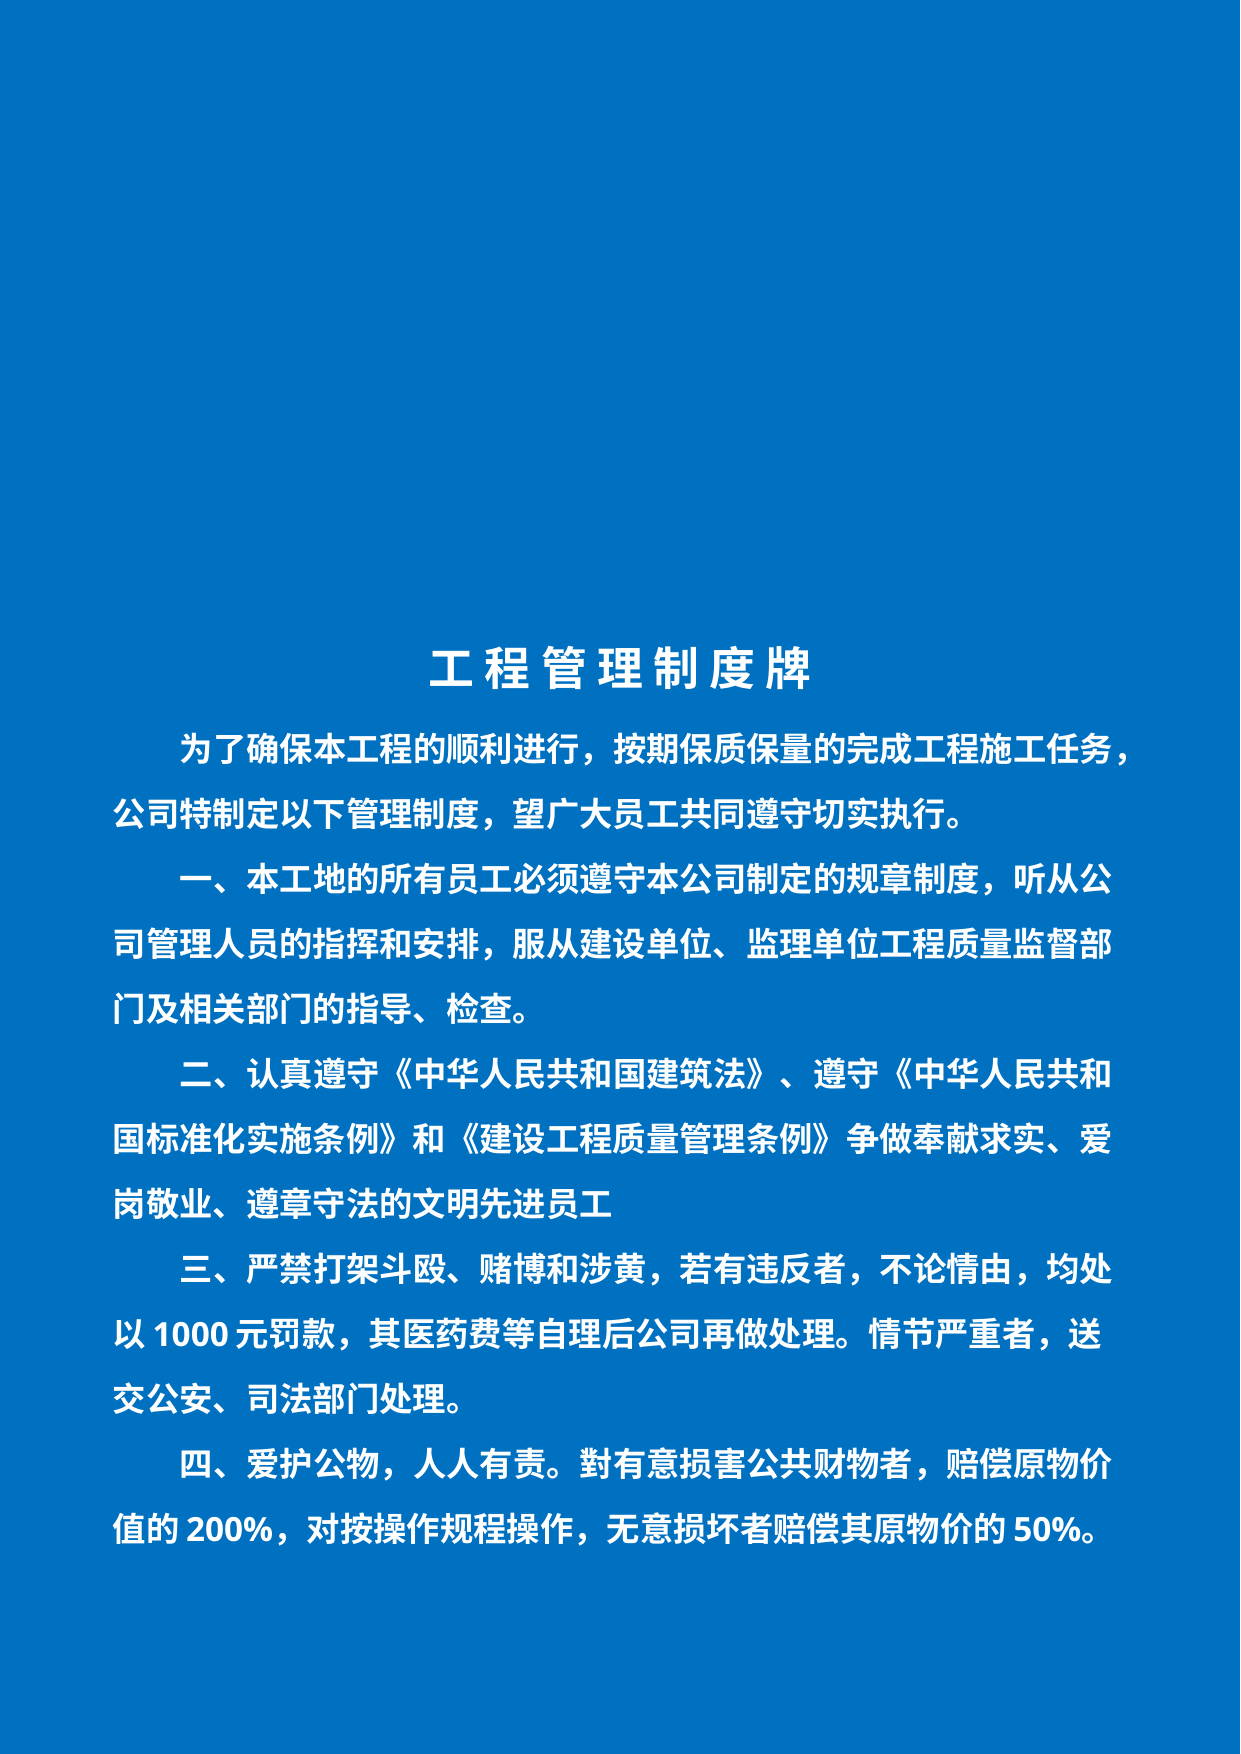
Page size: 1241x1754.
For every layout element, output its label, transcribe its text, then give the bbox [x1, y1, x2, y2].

text 三、严禁打架斗殴、赌博和涉黄，若有违反者，不论情由，均处以1000元罚款，其医药费等自理后公司再做处理。情节严重者，送交公安、司法部门处理。 [112, 1234, 1128, 1429]
text 二、认真遵守《中华人民共和国建筑法》、遵守《中华人民共和国标准化实施条例》和《建设工程质量管理条例》争做奉献求实、爱岗敬业、遵章守法的文明先进员工 [112, 1039, 1128, 1234]
text 工 程 管 理 制 度 牌 [112, 617, 1128, 714]
text 一、本工地的所有员工必须遵守本公司制定的规章制度，听从公司管理人员的指挥和安排，服从建设单位、监理单位工程质量监督部门及相关部门的指导、检查。 [112, 844, 1128, 1039]
text 为了确保本工程的顺利进行，按期保质保量的完成工程施工任务，公司特制定以下管理制度，望广大员工共同遵守切实执行。 [112, 714, 1128, 844]
text 四、爱护公物，人人有责。對有意损害公共财物者，赔偿原物价值的200%，对按操作规程操作，无意损坏者赔偿其原物价的50%。 [112, 1429, 1128, 1559]
